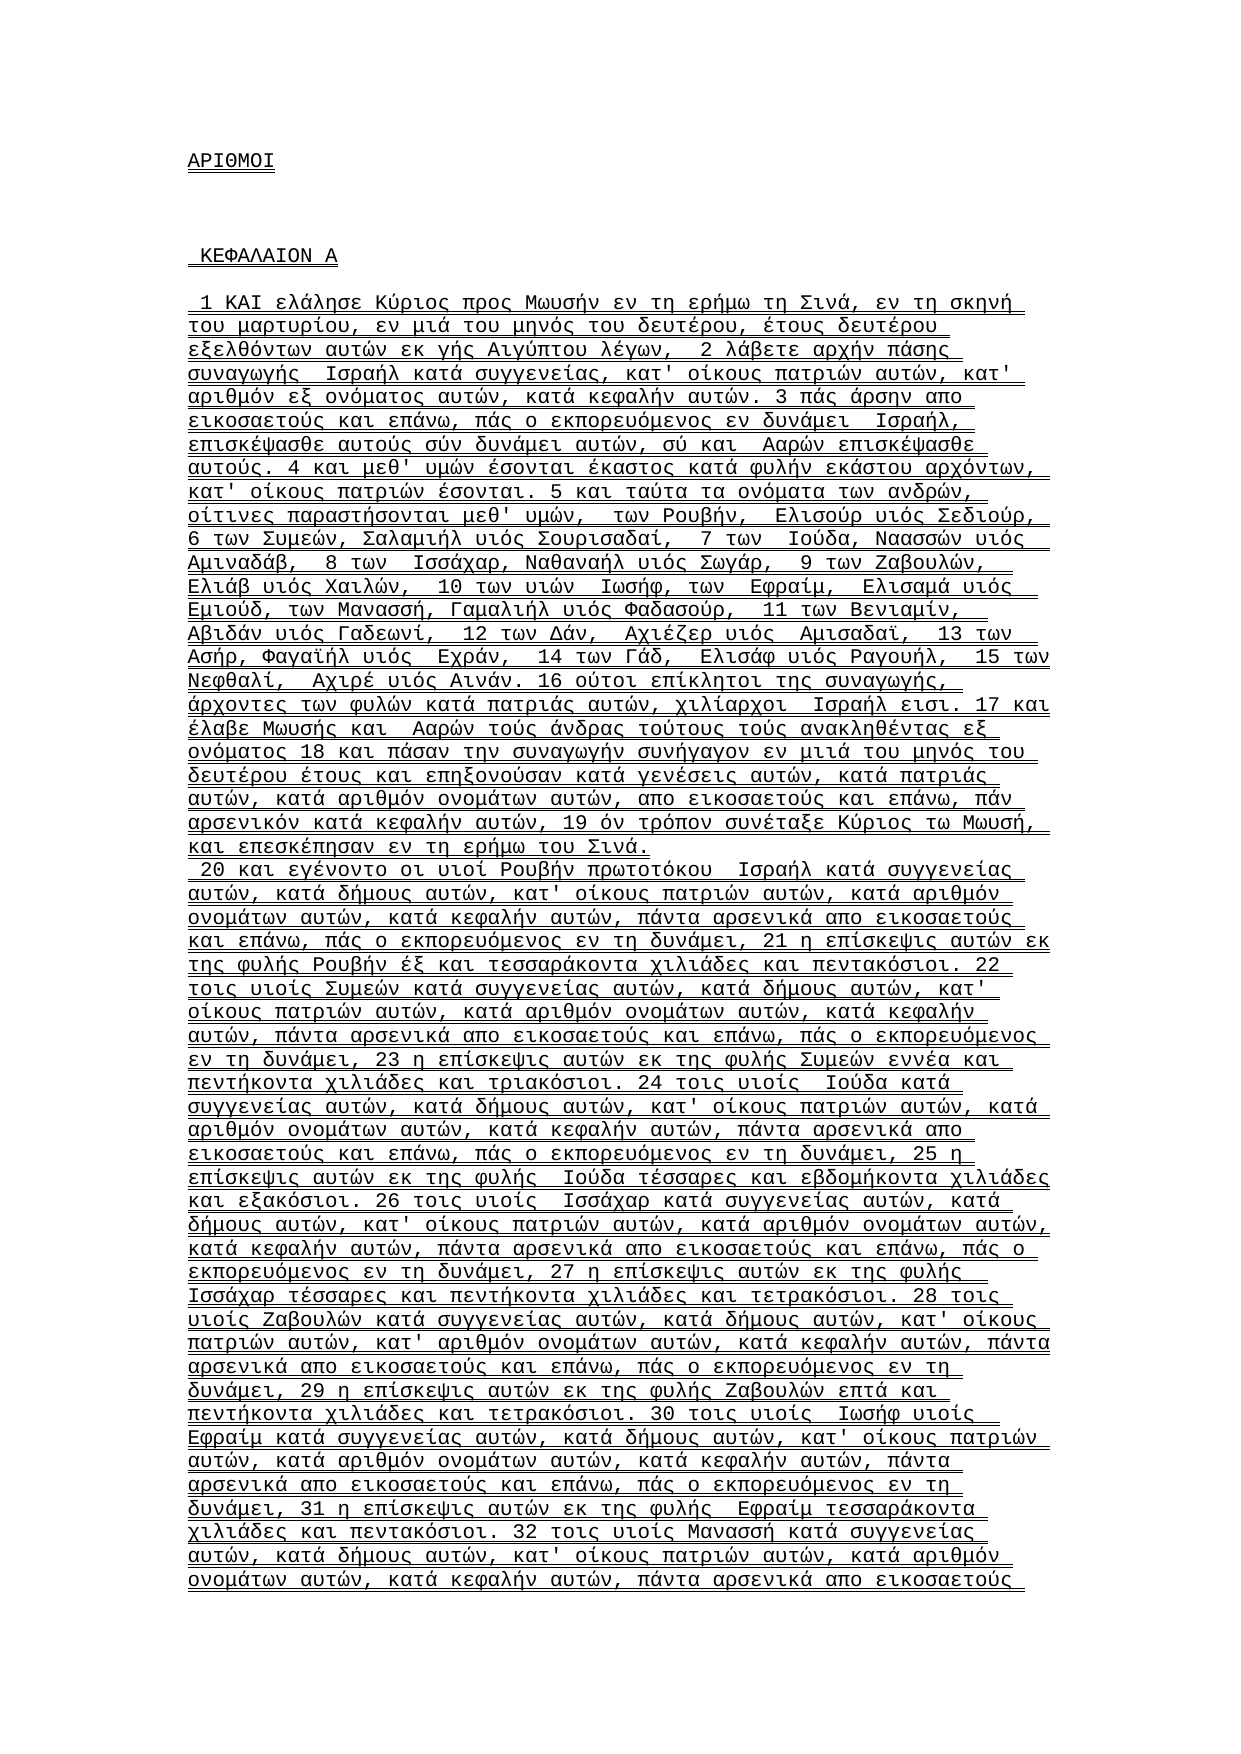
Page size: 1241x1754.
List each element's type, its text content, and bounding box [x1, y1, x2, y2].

text 1 ΚΑΙ ελάλησε Κύριος προς Μωυσήν εν τη ερήμω τη Σινά, εν τη σκηνή του μαρτυρίου, εν μιά του μηνός του δευτέρου, έτους δευτέρου εξελθόντων αυτών εκ γής Αιγύπτου λέγων, 2 λάβετε αρχήν πάσης συναγωγής Ισραήλ κατά συγγενείας, κατ' οίκους πατριών αυτών, κατ' αριθμόν εξ ονόματος αυτών, κατά κεφαλήν αυτών. 3 πάς άρσην απο εικοσαετούς και επάνω, πάς ο εκπορευόμενος εν δυνάμει Ισραήλ, επισκέψασθε αυτούς σύν δυνάμει αυτών, σύ και Ααρών επισκέψασθε αυτούς. 4 και μεθ' υμών έσονται έκαστος κατά φυλήν εκάστου αρχόντων, κατ' οίκους πατριών έσονται. 5 και ταύτα τα ονόματα των ανδρών, οίτινες παραστήσονται μεθ' υμών, των Ρουβήν, Ελισούρ υιός Σεδιούρ, 6 των Συμεών, Σαλαμιήλ υιός Σουρισαδαί, 7 των Ιούδα, Ναασσών υιός Αμιναδάβ, 8 των Ισσάχαρ, Ναθαναήλ υιός Σωγάρ, 9 των Ζαβουλών, Ελιάβ υιός Χαιλών, 10 των υιών Ιωσήφ, των Εφραίμ, Ελισαμά υιός Εμιούδ, των Μανασσή, Γαμαλιήλ υιός Φαδασούρ, 11 των Βενιαμίν, Αβιδάν υιός Γαδεωνί, 12 των Δάν, Αχιέζερ υιός Αμισαδαϊ, 13 των Ασήρ, Φαγαϊήλ υιός Εχράν, 14 των Γάδ, Ελισάφ υιός Ραγουήλ, 15 των Νεφθαλί, Αχιρέ υιός Αινάν. 16 ούτοι επίκλητοι της συναγωγής, άρχοντες των φυλών κατά πατριάς αυτών, χιλίαρχοι Ισραήλ εισι. 17 και έλαβε Μωυσής και Ααρών τούς άνδρας τούτους τούς ανακληθέντας εξ ονόματος 18 και πάσαν την συναγωγήν συνήγαγον εν μιιά του μηνός του δευτέρου έτους και επηξονούσαν κατά γενέσεις αυτών, κατά πατριάς αυτών, κατά αριθμόν ονομάτων αυτών, απο εικοσαετούς και επάνω, πάν αρσενικόν κατά κεφαλήν αυτών, 19 όν τρόπον συνέταξε Κύριος τω Μωυσή, και επεσκέπησαν εν τη ερήμω του Σινά. [187, 292, 1053, 859]
text ΑΡΙΘΜΟΙ [187, 150, 1053, 174]
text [187, 859, 1053, 1592]
text ΚΕΦΑΛΑΙΟΝ Α [187, 244, 1053, 268]
